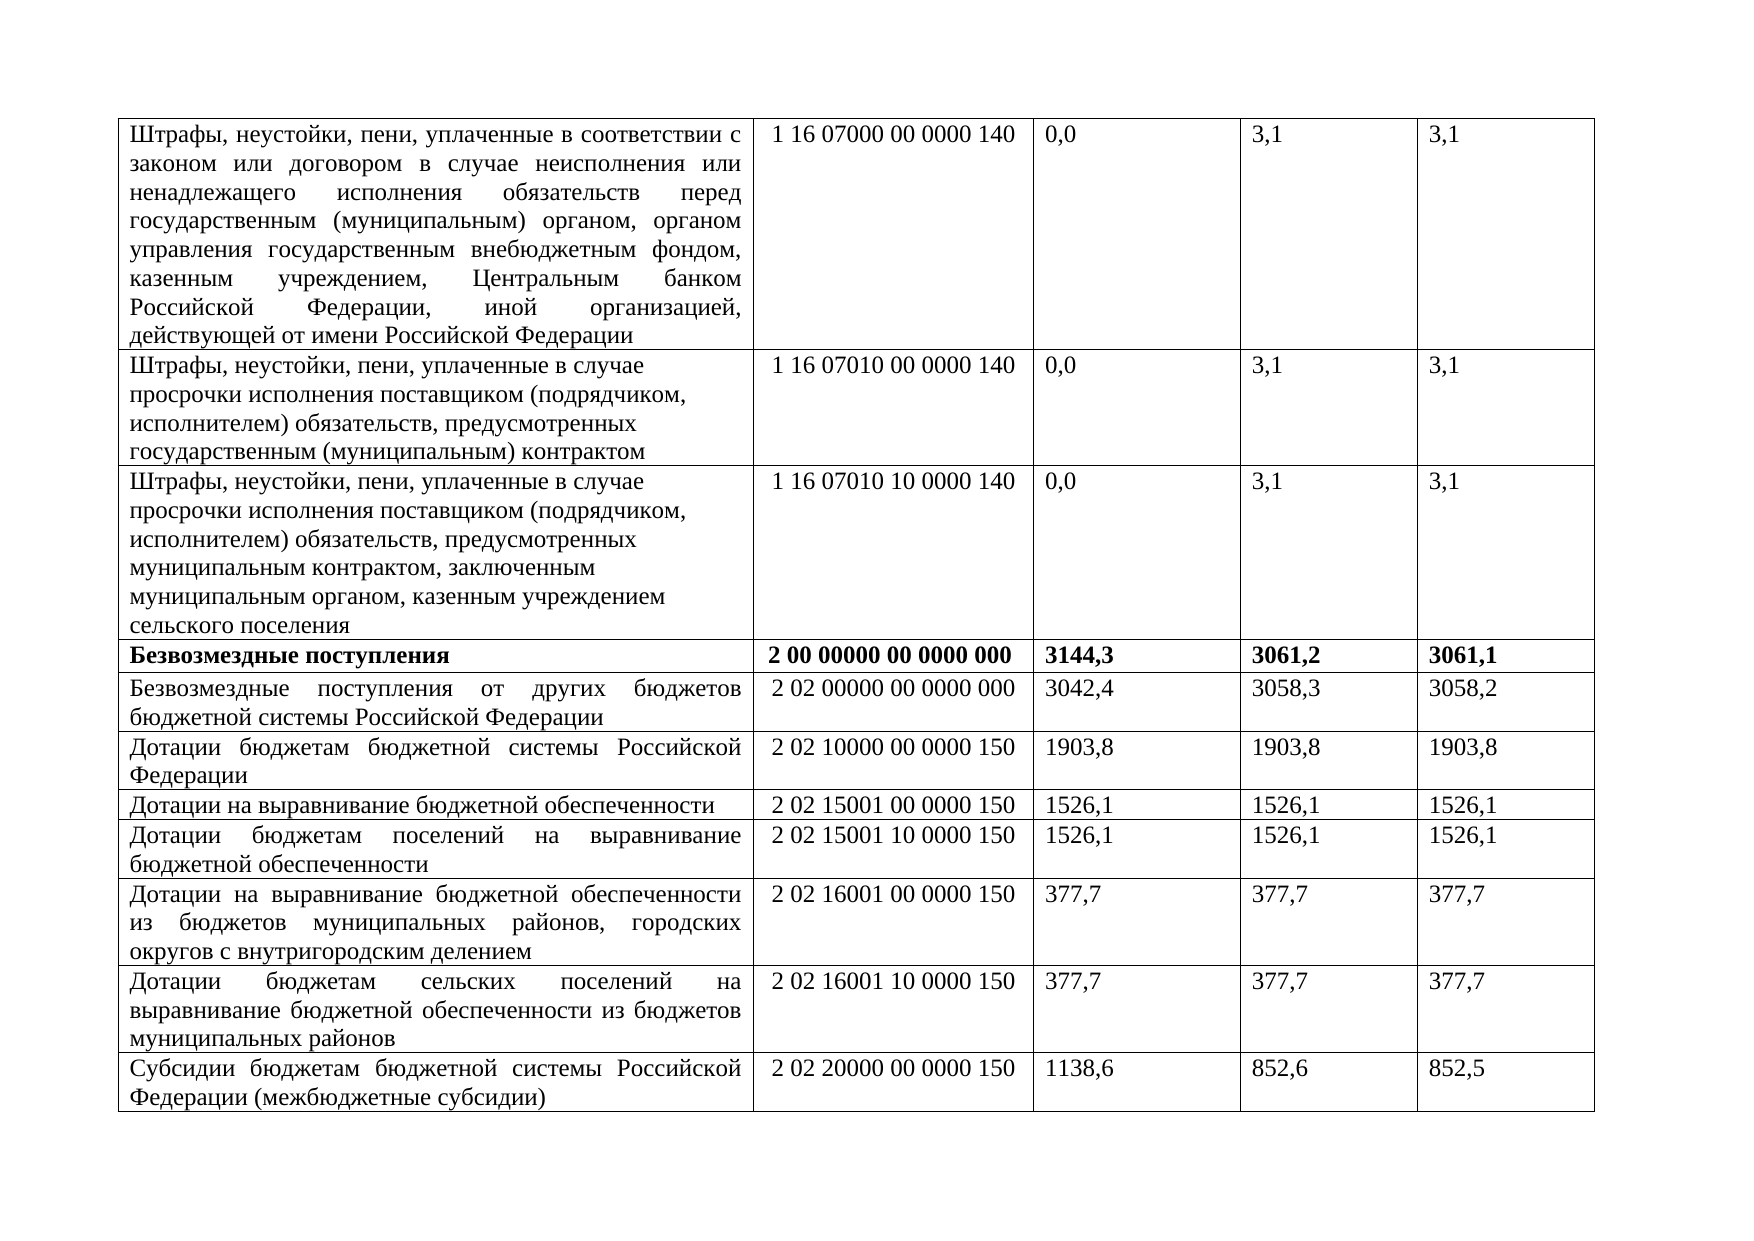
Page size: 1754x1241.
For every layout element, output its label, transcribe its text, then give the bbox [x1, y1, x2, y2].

table_cell Дотации на выравнивание бюджетной обеспеченности из бюджетов муниципальных районов, городских округов с внутригородским делением [119, 879, 753, 965]
table_cell 1526,1 [1241, 820, 1417, 878]
table_cell 852,5 [1418, 1053, 1594, 1111]
table_cell 2 02 16001 10 0000 150 [754, 966, 1033, 1052]
table_cell 852,6 [1241, 1053, 1417, 1111]
table_cell Дотации бюджетам бюджетной системы Российской Федерации [119, 732, 753, 789]
table_cell 1 16 07010 00 0000 140 [754, 350, 1033, 465]
table_cell Штрафы, неустойки, пени, уплаченные в соответствии с законом или договором в случае неисполнения или ненадлежащего исполнения обязательств перед государственным (муниципальным) органом, органом управления государственным внебюджетным фондом, казенным учреждением, Центральным банком Российской Федерации, иной организацией, действующей от имени Российской Федерации [119, 119, 753, 349]
table_cell 2 02 16001 00 0000 150 [754, 879, 1033, 965]
table_cell 3144,3 [1034, 640, 1240, 672]
table_cell 2 02 10000 00 0000 150 [754, 732, 1033, 789]
table_cell 2 02 00000 00 0000 000 [754, 673, 1033, 731]
table_cell Дотации бюджетам поселений на выравнивание бюджетной обеспеченности [119, 820, 753, 878]
table_cell 0,0 [1034, 119, 1240, 349]
table_cell 1903,8 [1034, 732, 1240, 789]
table_cell 1526,1 [1418, 790, 1594, 819]
table_cell 1526,1 [1418, 820, 1594, 878]
table_cell Субсидии бюджетам бюджетной системы Российской Федерации (межбюджетные субсидии) [119, 1053, 753, 1111]
table_cell 1526,1 [1241, 790, 1417, 819]
table_cell 3,1 [1241, 119, 1417, 349]
table_cell 2 02 20000 00 0000 150 [754, 1053, 1033, 1111]
table_cell 377,7 [1034, 879, 1240, 965]
table_cell 3058,3 [1241, 673, 1417, 731]
table_cell 1138,6 [1034, 1053, 1240, 1111]
table_cell 3061,1 [1418, 640, 1594, 672]
table_cell 0,0 [1034, 350, 1240, 465]
table_cell 1 16 07000 00 0000 140 [754, 119, 1033, 349]
table_cell 1903,8 [1241, 732, 1417, 789]
table_cell 377,7 [1034, 966, 1240, 1052]
table_cell 1526,1 [1034, 820, 1240, 878]
table_cell 3058,2 [1418, 673, 1594, 731]
table_cell Дотации бюджетам сельских поселений на выравнивание бюджетной обеспеченности из бюджетов муниципальных районов [119, 966, 753, 1052]
table_cell Штрафы, неустойки, пени, уплаченные в случае просрочки исполнения поставщиком (подрядчиком, исполнителем) обязательств, предусмотренных государственным (муниципальным) контрактом [119, 350, 753, 465]
table_cell 3,1 [1418, 119, 1594, 349]
table_cell 2 02 15001 10 0000 150 [754, 820, 1033, 878]
table_cell 377,7 [1418, 966, 1594, 1052]
table_cell 2 00 00000 00 0000 000 [754, 640, 1033, 672]
table_cell 3061,2 [1241, 640, 1417, 672]
table_cell 1 16 07010 10 0000 140 [754, 466, 1033, 639]
table_cell 1903,8 [1418, 732, 1594, 789]
table_cell Безвозмездные поступления [119, 640, 753, 672]
table_cell 3,1 [1241, 350, 1417, 465]
table_cell 377,7 [1241, 879, 1417, 965]
table_cell 1526,1 [1034, 790, 1240, 819]
table_cell Штрафы, неустойки, пени, уплаченные в случае просрочки исполнения поставщиком (подрядчиком, исполнителем) обязательств, предусмотренных муниципальным контрактом, заключенным муниципальным органом, казенным учреждением сельского поселения [119, 466, 753, 639]
table_cell 3,1 [1241, 466, 1417, 639]
table_cell Безвозмездные поступления от других бюджетов бюджетной системы Российской Федерации [119, 673, 753, 731]
table_cell 0,0 [1034, 466, 1240, 639]
table_cell 377,7 [1418, 879, 1594, 965]
table_cell 2 02 15001 00 0000 150 [754, 790, 1033, 819]
table_cell 3042,4 [1034, 673, 1240, 731]
table_cell 3,1 [1418, 350, 1594, 465]
table_cell 3,1 [1418, 466, 1594, 639]
table_cell 377,7 [1241, 966, 1417, 1052]
table_cell Дотации на выравнивание бюджетной обеспеченности [119, 790, 753, 819]
